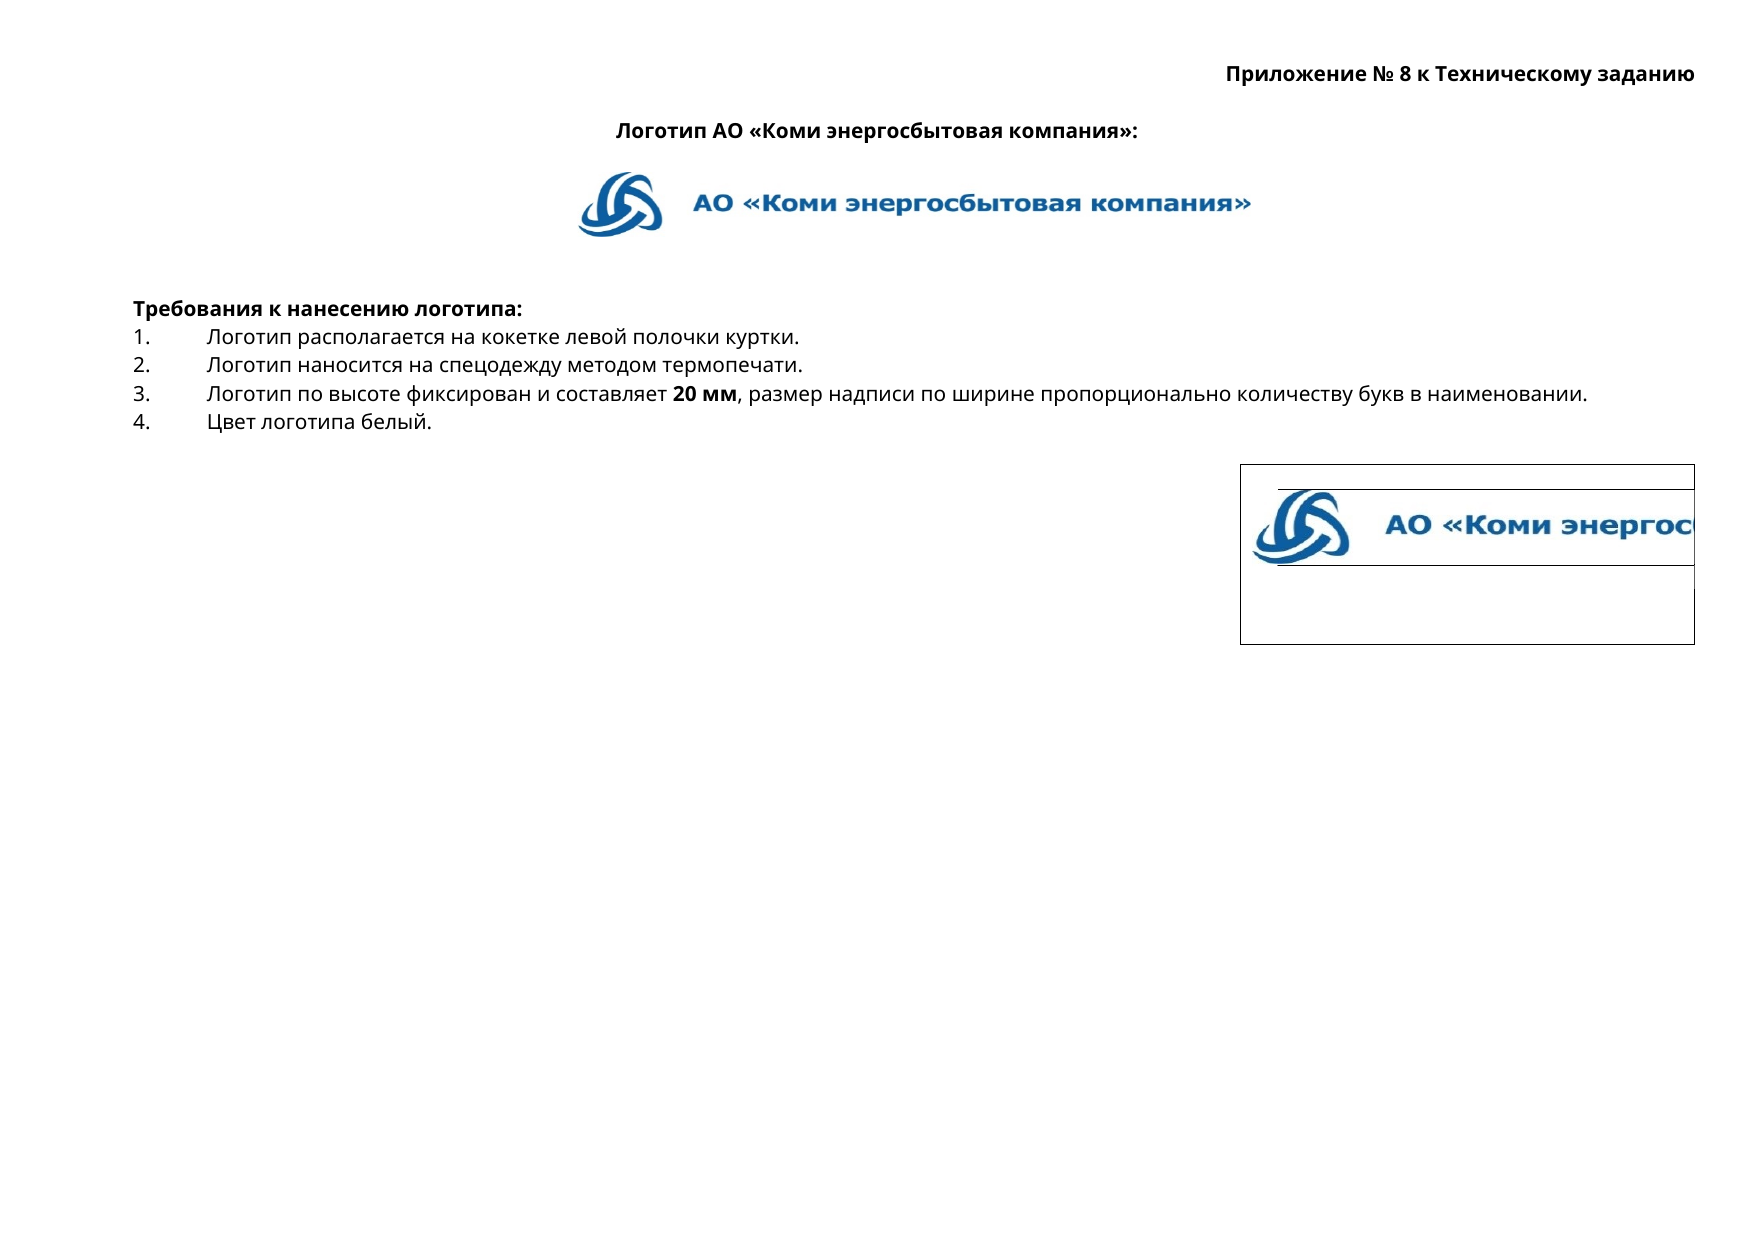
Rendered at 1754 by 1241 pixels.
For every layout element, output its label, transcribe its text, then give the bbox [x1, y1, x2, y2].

text Требования к нанесению логотипа: [59, 294, 1695, 322]
list Логотип располагается на кокетке левой полочки куртки. [59, 322, 1695, 351]
picture [577, 172, 1251, 237]
text Логотип АО «Коми энергосбытовая компания»: [59, 116, 1695, 144]
list Логотип по высоте фиксирован и составляет 20 мм, размер надписи по ширине пропорционально количеству букв в наименовании. [59, 379, 1695, 407]
text Приложение № 8 к Техническому заданию [59, 59, 1695, 87]
picture [1251, 489, 1695, 589]
list Цвет логотипа белый. [59, 407, 1695, 436]
table_header [1241, 465, 1694, 644]
list Логотип наносится на спецодежду методом термопечати. [59, 351, 1695, 379]
